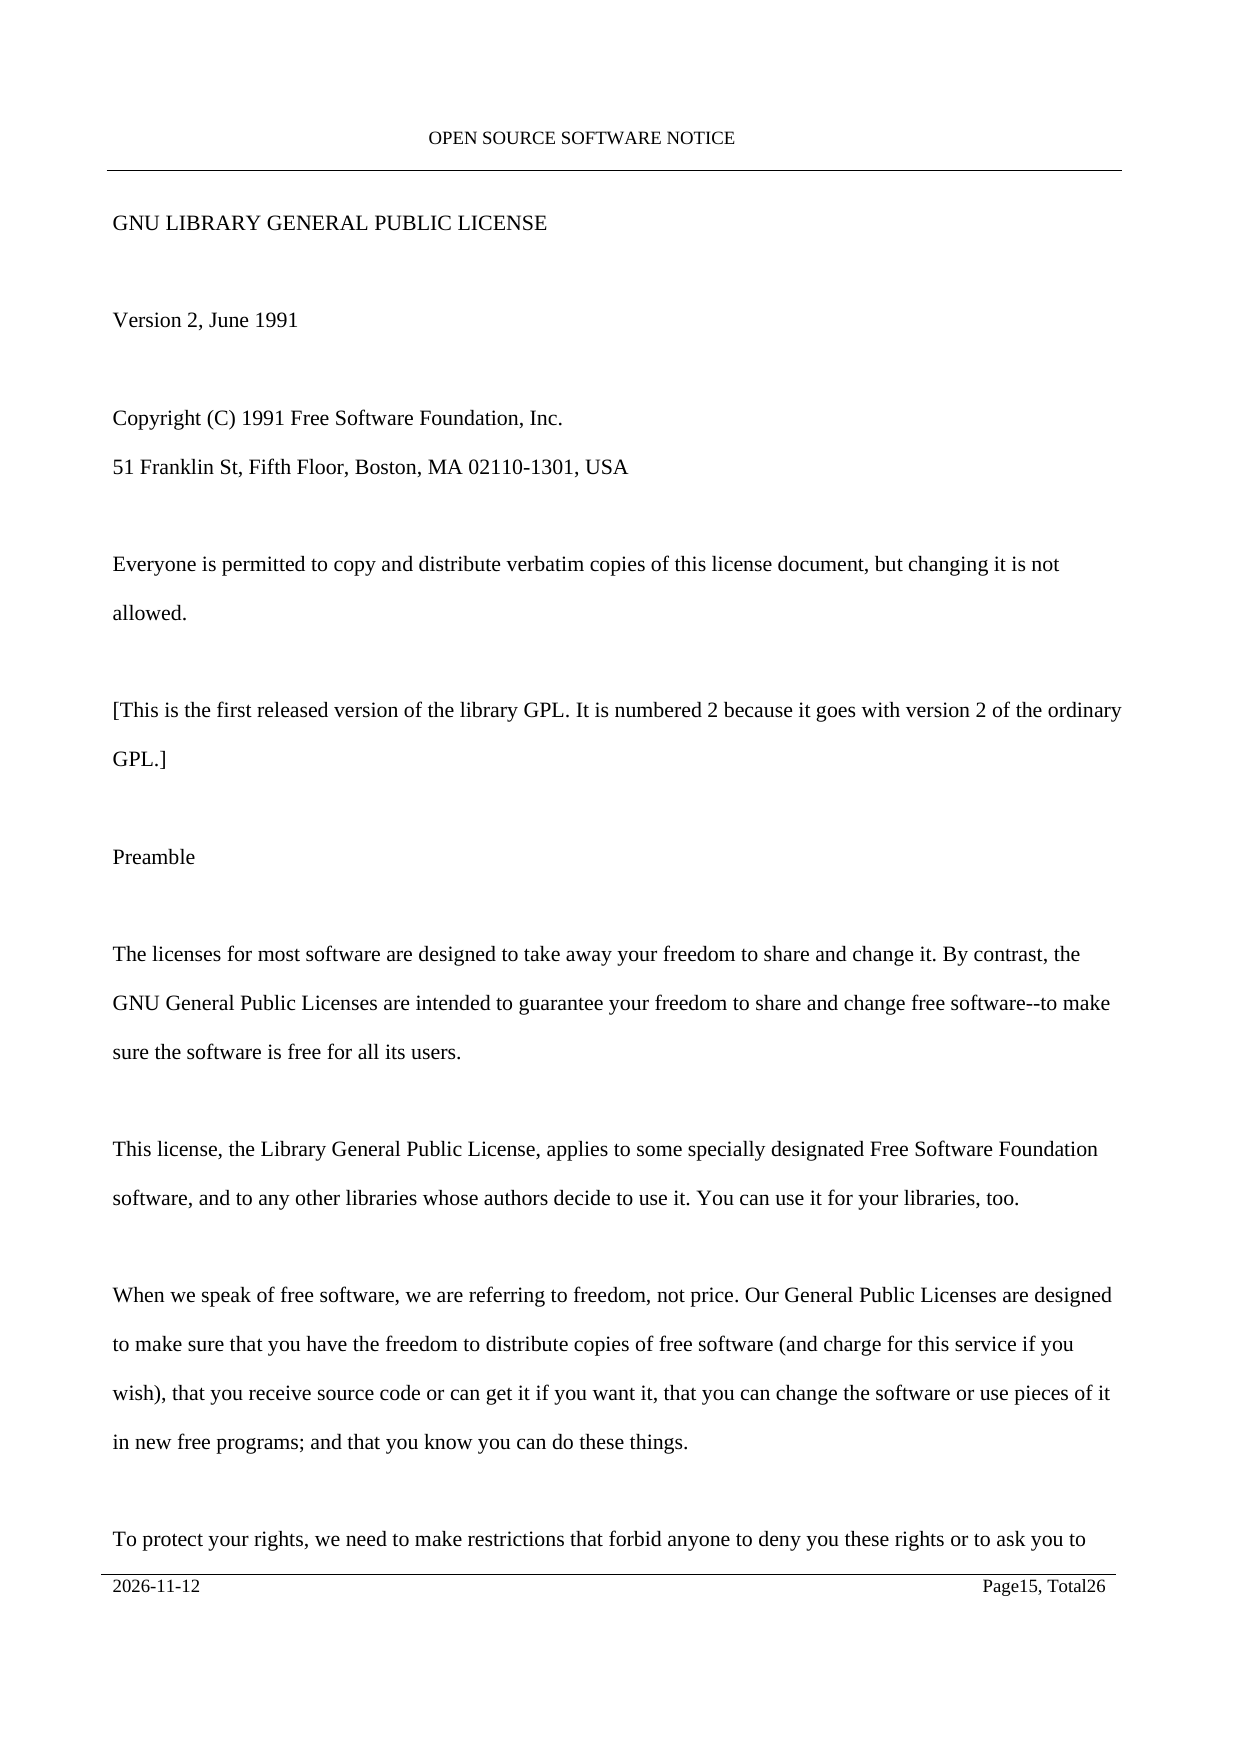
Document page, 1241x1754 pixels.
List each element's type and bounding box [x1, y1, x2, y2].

text [112, 206, 1128, 1555]
